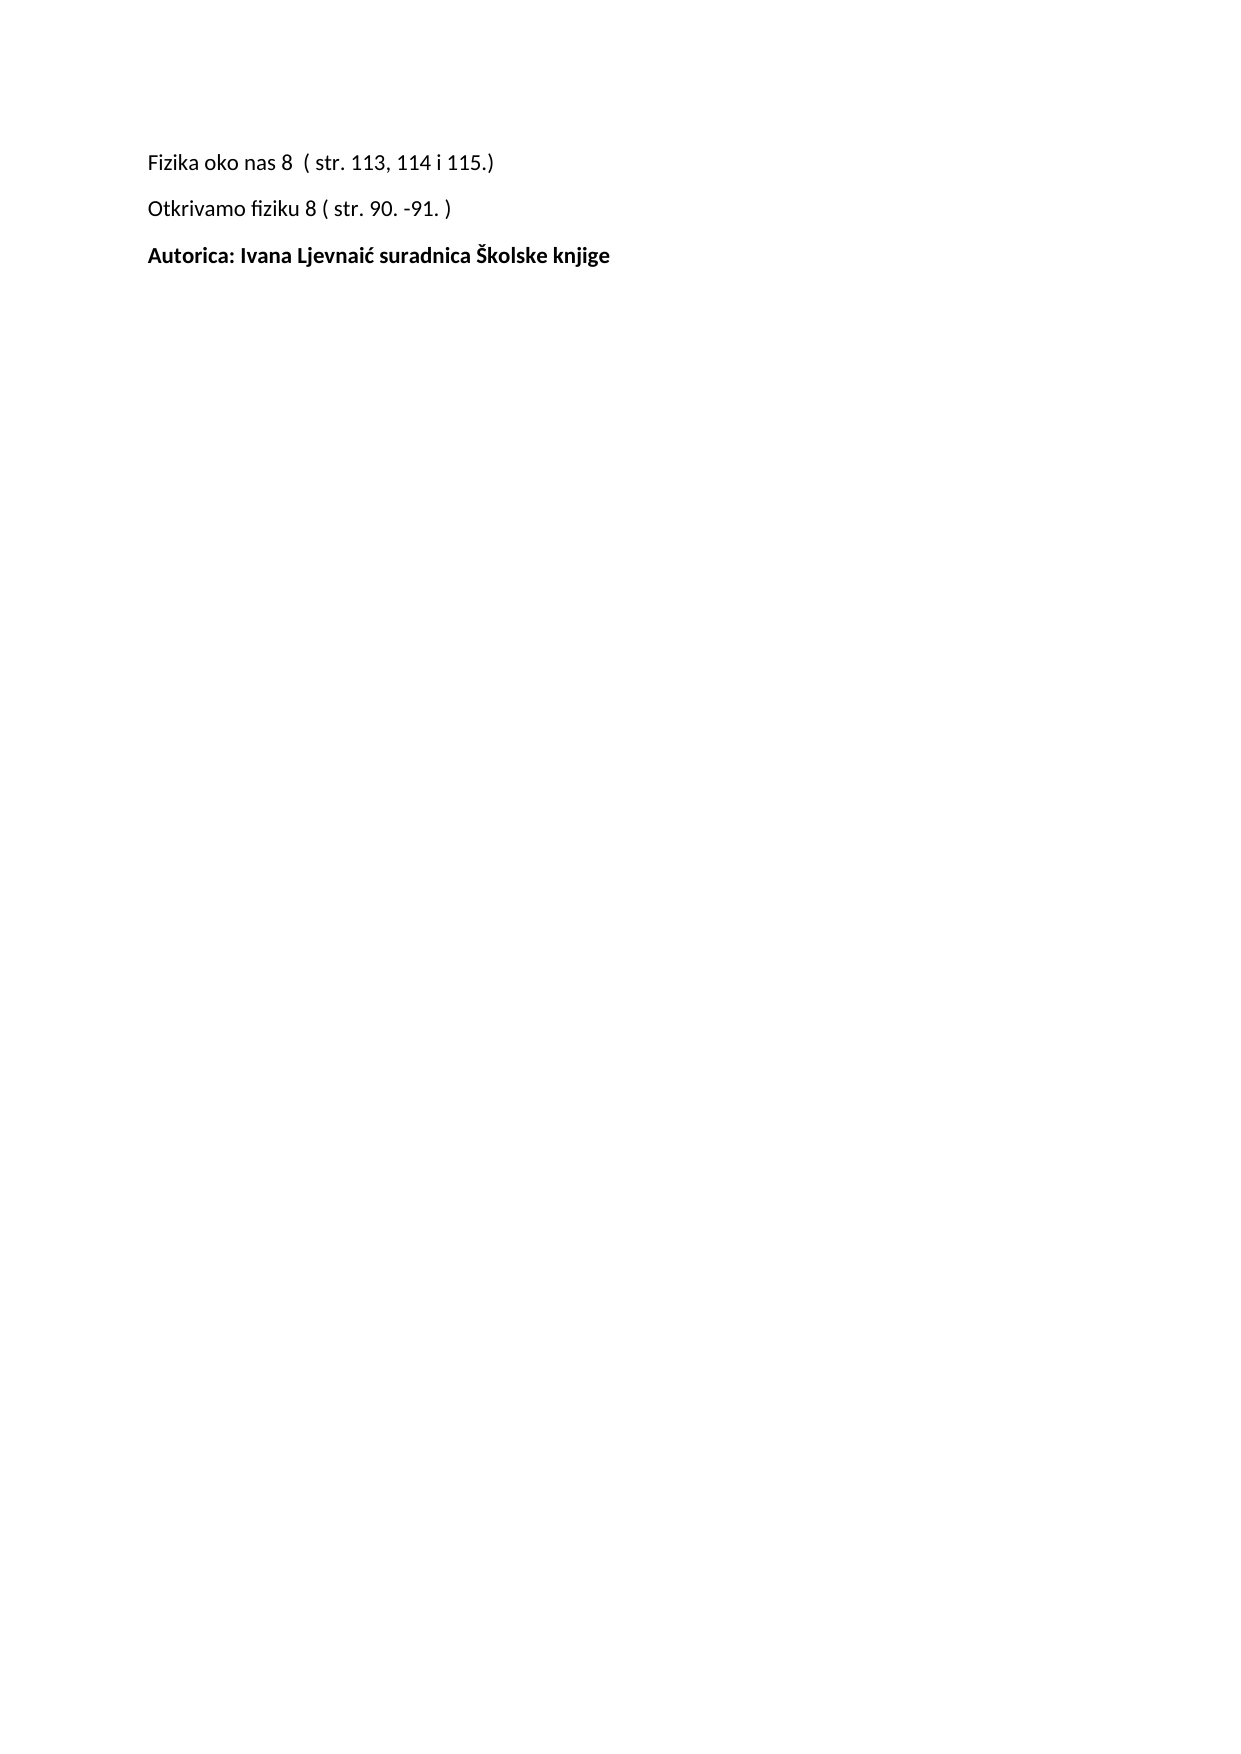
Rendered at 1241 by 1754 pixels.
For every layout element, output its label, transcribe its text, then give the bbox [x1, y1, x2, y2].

text Fizika oko nas 8 ( str. 113, 114 i 115.) [148, 148, 1093, 176]
text Autorica: Ivana Ljevnaić suradnica Školske knjige [148, 241, 1093, 269]
text Otkrivamo fiziku 8 ( str. 90. -91. ) [148, 194, 1093, 222]
